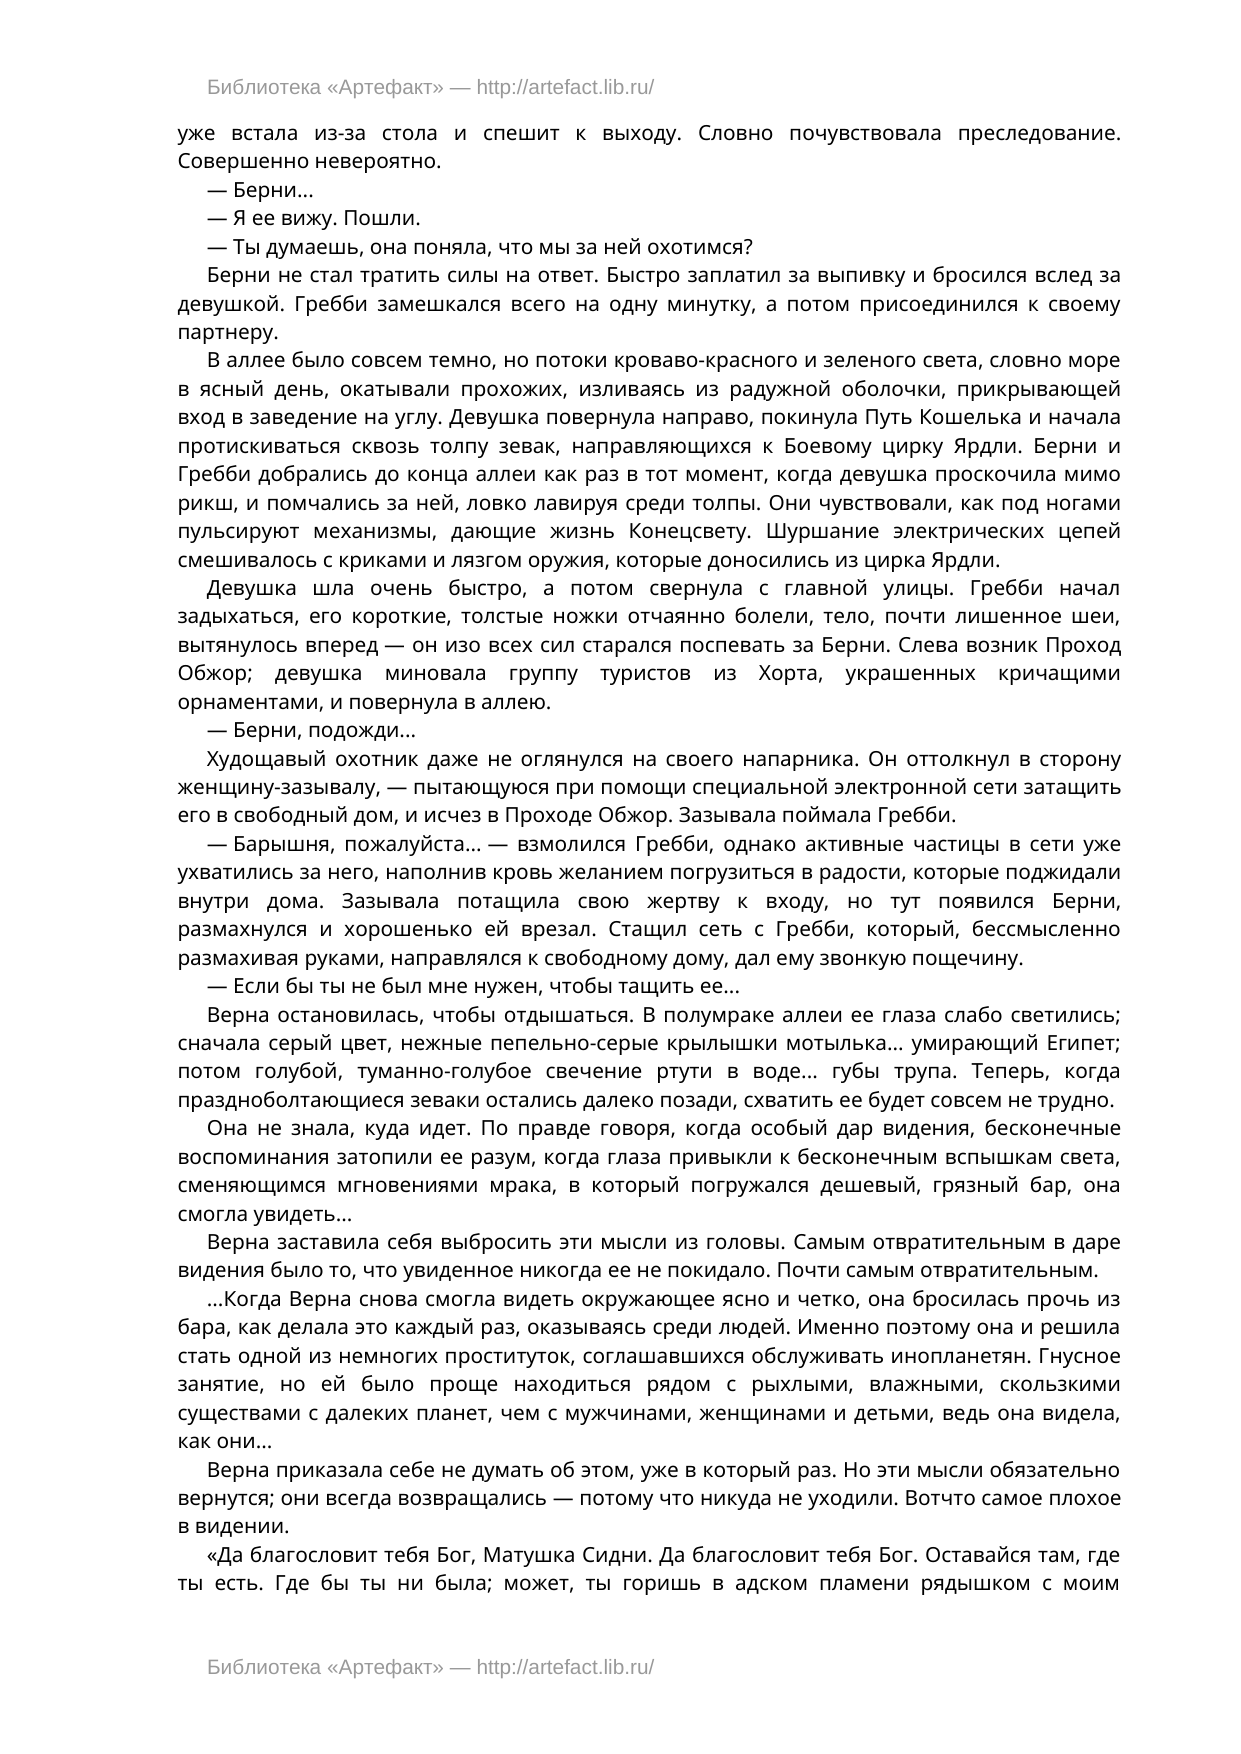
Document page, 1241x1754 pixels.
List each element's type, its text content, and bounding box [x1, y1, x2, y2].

text — Если бы ты не был мне нужен, чтобы тащить ее... [177, 971, 1122, 1000]
text Верна остановилась, чтобы отдышаться. В полумраке аллеи ее глаза слабо светились; сначала серый цвет, нежные пепельно-серые крылышки мотылька... умирающий Египет; потом голубой, туманно-голубое свечение ртути в воде... губы трупа. Теперь, когда праздноболтающиеся зеваки остались далеко позади, схватить ее будет совсем не трудно. [177, 1000, 1122, 1113]
text В аллее было совсем темно, но потоки кроваво-красного и зеленого света, словно море в ясный день, окатывали прохожих, изливаясь из радужной оболочки, прикрывающей вход в заведение на углу. Девушка повернула направо, покинула Путь Кошелька и начала протискиваться сквозь толпу зевак, направляющихся к Боевому цирку Ярдли. Берни и Гребби добрались до конца аллеи как раз в тот момент, когда девушка проскочила мимо рикш, и помчались за ней, ловко лавируя среди толпы. Они чувствовали, как под ногами пульсируют механизмы, дающие жизнь Конецсвету. Шуршание электрических цепей смешивалось с криками и лязгом оружия, которые доносились из цирка Ярдли. [177, 346, 1122, 573]
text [177, 1540, 1122, 1597]
text Верна приказала себе не думать об этом, уже в который раз. Но эти мысли обязательно вернутся; они всегда возвращались — потому что никуда не уходили. Вотчто самое плохое в видении. [177, 1455, 1122, 1540]
text — Барышня, пожалуйста... — взмолился Гребби, однако активные частицы в сети уже ухватились за него, наполнив кровь желанием погрузиться в радости, которые поджидали внутри дома. Зазывала потащила свою жертву к входу, но тут появился Берни, размахнулся и хорошенько ей врезал. Стащил сеть с Гребби, который, бессмысленно размахивая руками, направлялся к свободному дому, дал ему звонкую пощечину. [177, 829, 1122, 971]
text Берни не стал тратить силы на ответ. Быстро заплатил за выпивку и бросился вслед за девушкой. Гребби замешкался всего на одну минутку, а потом присоединился к своему партнеру. [177, 260, 1122, 346]
text ...Когда Верна снова смогла видеть окружающее ясно и четко, она бросилась прочь из бара, как делала это каждый раз, оказываясь среди людей. Именно поэтому она и решила стать одной из немногих проституток, соглашавшихся обслуживать инопланетян. Гнусное занятие, но ей было проще находиться рядом с рыхлыми, влажными, скользкими существами с далеких планет, чем с мужчинами, женщинами и детьми, ведь она видела, как они... [177, 1284, 1122, 1455]
text Худощавый охотник даже не оглянулся на своего напарника. Он оттолкнул в сторону женщину-зазывалу, — пытающуюся при помощи специальной электронной сети затащить его в свободный дом, и исчез в Проходе Обжор. Зазывала поймала Гребби. [177, 744, 1122, 829]
text — Я ее вижу. Пошли. [177, 203, 1122, 232]
text Верна заставила себя выбросить эти мысли из головы. Самым отвратительным в даре видения было то, что увиденное никогда ее не покидало. Почти самым отвратительным. [177, 1227, 1122, 1284]
text Девушка шла очень быстро, а потом свернула с главной улицы. Гребби начал задыхаться, его короткие, толстые ножки отчаянно болели, тело, почти лишенное шеи, вытянулось вперед — он изо всех сил старался поспевать за Берни. Слева возник Проход Обжор; девушка миновала группу туристов из Хорта, украшенных кричащими орнаментами, и повернула в аллею. [177, 573, 1122, 715]
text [177, 118, 1122, 175]
text — Берни... [177, 175, 1122, 203]
text Она не знала, куда идет. По правде говоря, когда особый дар видения, бесконечные воспоминания затопили ее разум, когда глаза привыкли к бесконечным вспышкам света, сменяющимся мгновениями мрака, в который погружался дешевый, грязный бар, она смогла увидеть... [177, 1113, 1122, 1227]
text — Берни, подожди... [177, 715, 1122, 744]
text — Ты думаешь, она поняла, что мы за ней охотимся? [177, 232, 1122, 260]
